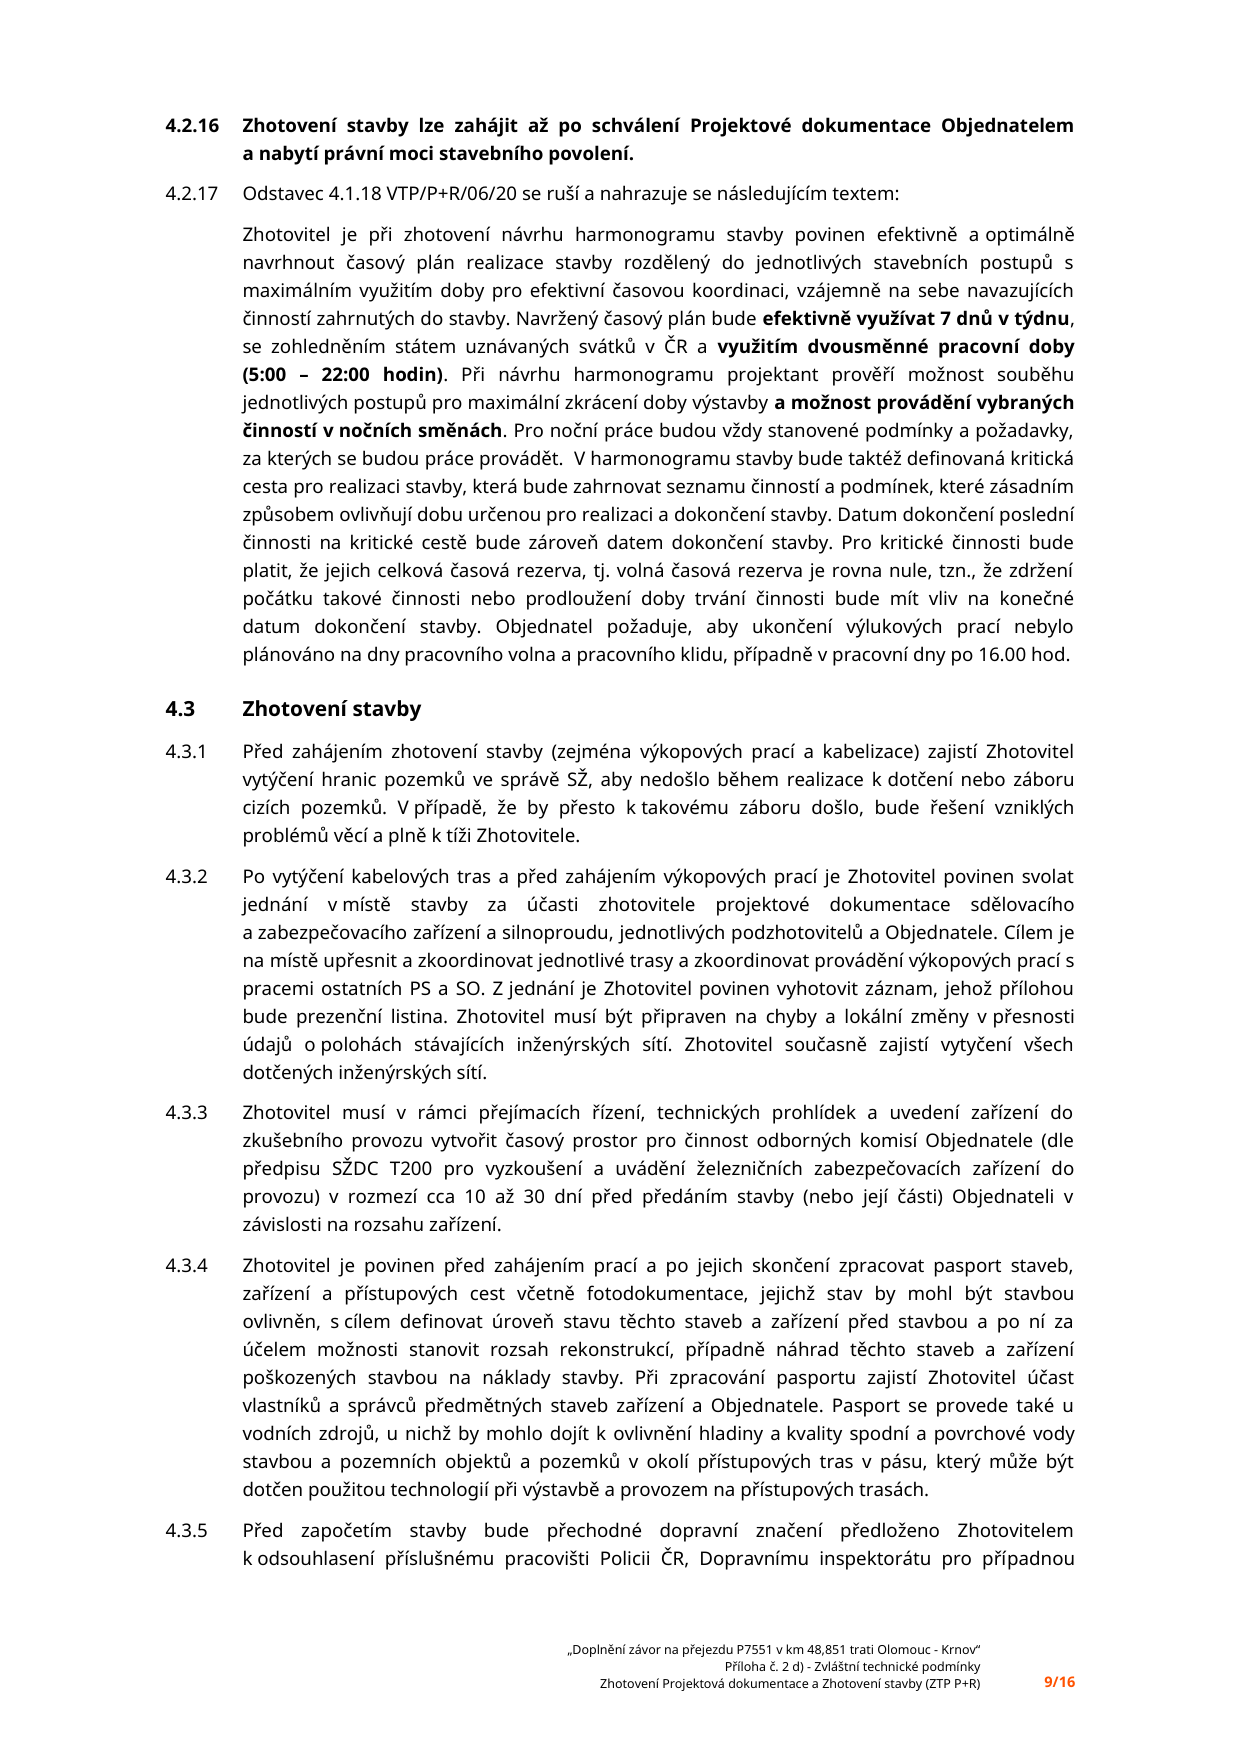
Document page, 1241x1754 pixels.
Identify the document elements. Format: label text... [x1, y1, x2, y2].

text Zhotovení stavby lze zahájit až po schválení Projektové dokumentace Objednatelem a nabytí právní moci stavebního povolení. [165, 112, 1075, 166]
text Zhotovitel musí v rámci přejímacích řízení, technických prohlídek a uvedení zařízení do zkušebního provozu vytvořit časový prostor pro činnost odborných komisí Objednatele (dle předpisu SŽDC T200 pro vyzkoušení a uvádění železničních zabezpečovacích zařízení do provozu) v rozmezí cca 10 až 30 dní před předáním stavby (nebo její části) Objednateli v závislosti na rozsahu zařízení. [165, 1099, 1075, 1237]
text Zhotovení stavby [165, 694, 1075, 723]
text Zhotovitel je povinen před zahájením prací a po jejich skončení zpracovat pasport staveb, zařízení a přístupových cest včetně fotodokumentace, jejichž stav by mohl být stavbou ovlivněn, s cílem definovat úroveň stavu těchto staveb a zařízení před stavbou a po ní za účelem možnosti stanovit rozsah rekonstrukcí, případně náhrad těchto staveb a zařízení poškozených stavbou na náklady stavby. Při zpracování pasportu zajistí Zhotovitel účast vlastníků a správců předmětných staveb zařízení a Objednatele. Pasport se provede také u vodních zdrojů, u nichž by mohlo dojít k ovlivnění hladiny a kvality spodní a povrchové vody stavbou a pozemních objektů a pozemků v okolí přístupových tras v pásu, který může být dotčen použitou technologií při výstavbě a provozem na přístupových trasách. [165, 1252, 1075, 1502]
text Odstavec 4.1.18 VTP/P+R/06/20 se ruší a nahrazuje se následujícím textem: [165, 181, 1075, 206]
text Po vytýčení kabelových tras a před zahájením výkopových prací je Zhotovitel povinen svolat jednání v místě stavby za účasti zhotovitele projektové dokumentace sdělovacího a zabezpečovacího zařízení a silnoproudu, jednotlivých podzhotovitelů a Objednatele. Cílem je na místě upřesnit a zkoordinovat jednotlivé trasy a zkoordinovat provádění výkopových prací s pracemi ostatních PS a SO. Z jednání je Zhotovitel povinen vyhotovit záznam, jehož přílohou bude prezenční listina. Zhotovitel musí být připraven na chyby a lokální změny v přesnosti údajů o polohách stávajících inženýrských sítí. Zhotovitel současně zajistí vytyčení všech dotčených inženýrských sítí. [165, 863, 1075, 1084]
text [165, 1517, 1075, 1570]
text Zhotovitel je při zhotovení návrhu harmonogramu stavby povinen efektivně a optimálně navrhnout časový plán realizace stavby rozdělený do jednotlivých stavebních postupů s maximálním využitím doby pro efektivní časovou koordinaci, vzájemně na sebe navazujících činností zahrnutých do stavby. Navržený časový plán bude efektivně využívat 7 dnů v týdnu, se zohledněním státem uznávaných svátků v ČR a využitím dvousměnné pracovní doby (5:00 – 22:00 hodin). Při návrhu harmonogramu projektant prověří možnost souběhu jednotlivých postupů pro maximální zkrácení doby výstavby a možnost provádění vybraných činností v nočních směnách. Pro noční práce budou vždy stanovené podmínky a požadavky, za kterých se budou práce provádět. V harmonogramu stavby bude taktéž definovaná kritická cesta pro realizaci stavby, která bude zahrnovat seznamu činností a podmínek, které zásadním způsobem ovlivňují dobu určenou pro realizaci a dokončení stavby. Datum dokončení poslední činnosti na kritické cestě bude zároveň datem dokončení stavby. Pro kritické činnosti bude platit, že jejich celková časová rezerva, tj. volná časová rezerva je rovna nule, tzn., že zdržení počátku takové činnosti nebo prodloužení doby trvání činnosti bude mít vliv na konečné datum dokončení stavby. Objednatel požaduje, aby ukončení výlukových prací nebylo plánováno na dny pracovního volna a pracovního klidu, případně v pracovní dny po 16.00 hod. [242, 221, 1075, 667]
text Před zahájením zhotovení stavby (zejména výkopových prací a kabelizace) zajistí Zhotovitel vytýčení hranic pozemků ve správě SŽ, aby nedošlo během realizace k dotčení nebo záboru cizích pozemků. V případě, že by přesto k takovému záboru došlo, bude řešení vzniklých problémů věcí a plně k tíži Zhotovitele. [165, 738, 1075, 848]
